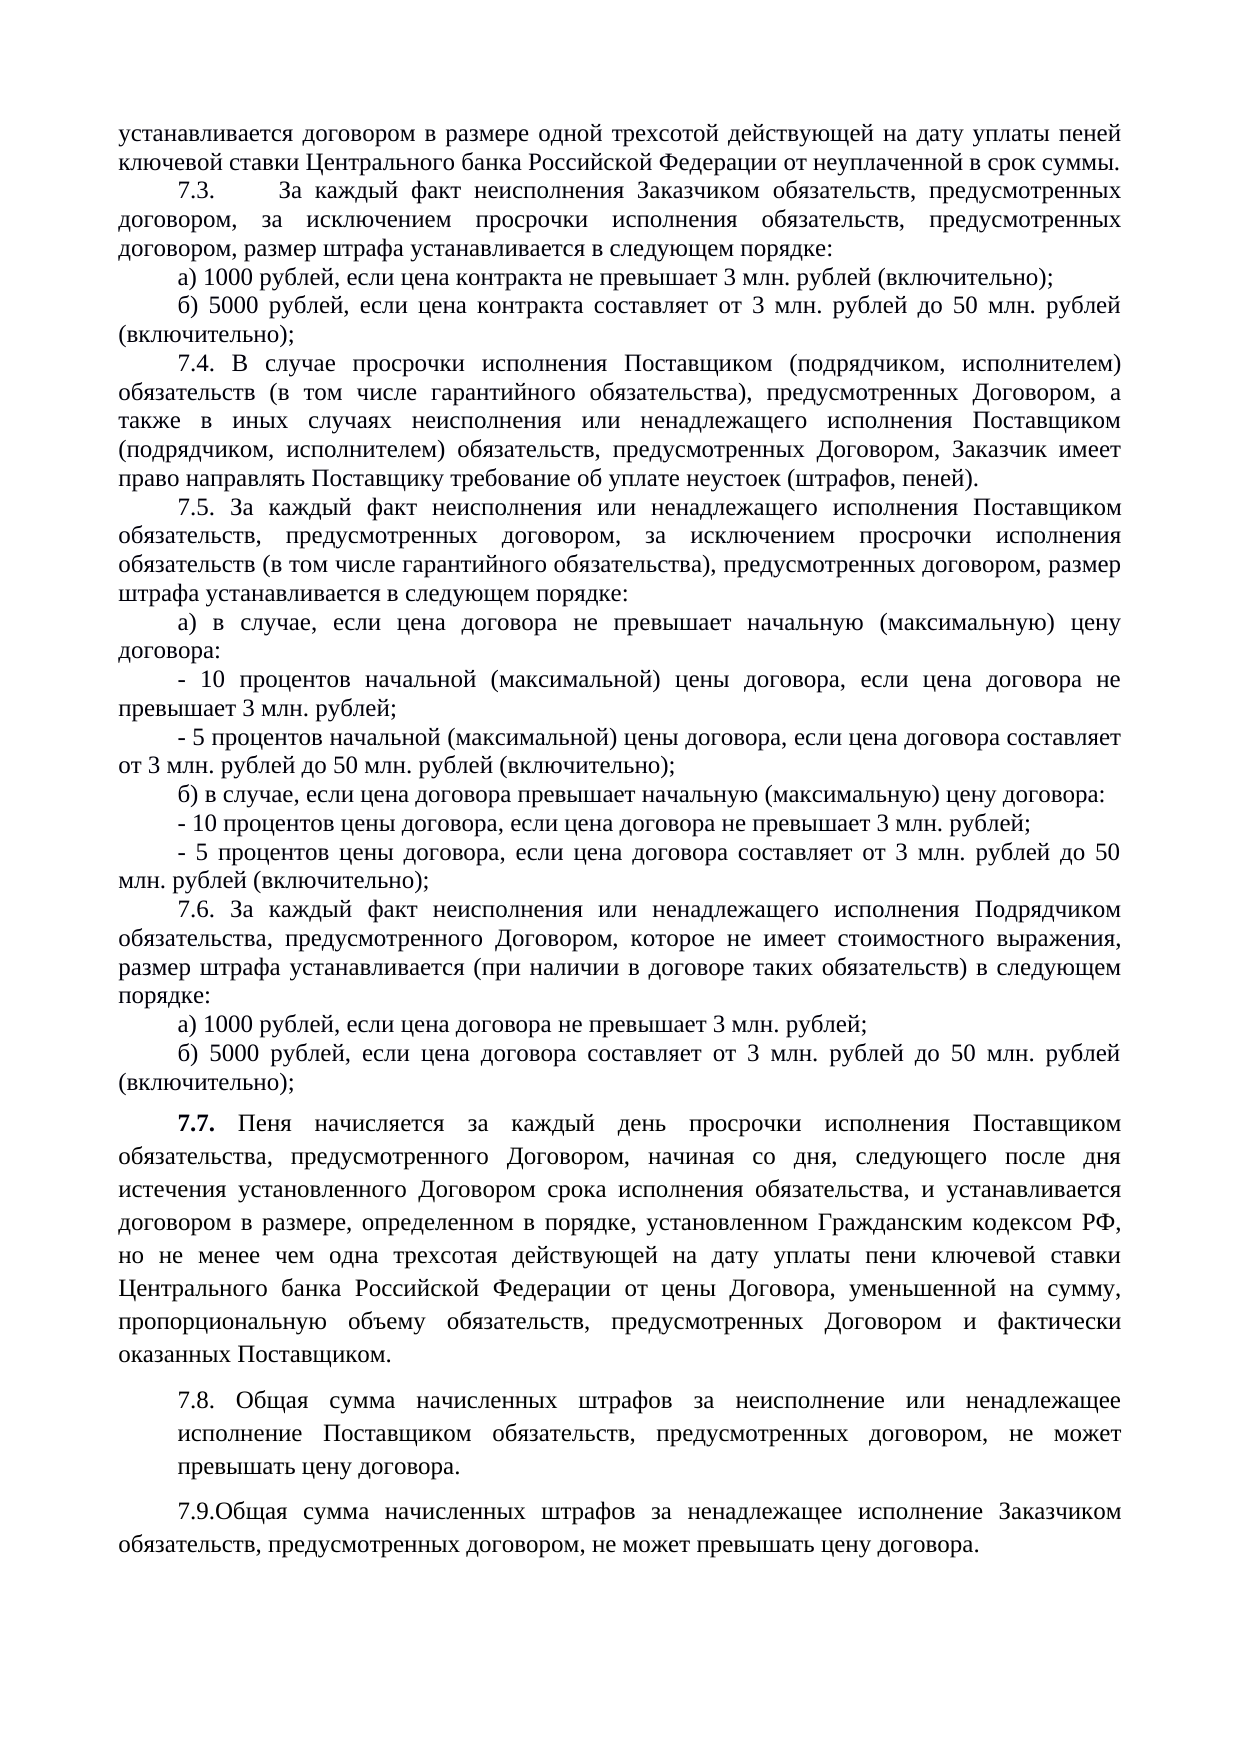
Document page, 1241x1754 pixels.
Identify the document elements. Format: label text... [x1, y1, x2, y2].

text 7.6. За каждый факт неисполнения или ненадлежащего исполнения Подрядчиком обязательства, предусмотренного Договором, которое не имеет стоимостного выражения, размер штрафа устанавливается (при наличии в договоре таких обязательств) в следующем порядке: [118, 894, 1122, 1009]
text б) в случае, если цена договора превышает начальную (максимальную) цену договора: [118, 779, 1122, 808]
text - 10 процентов цены договора, если цена договора не превышает 3 млн. рублей; [118, 808, 1122, 837]
text 7.4. В случае просрочки исполнения Поставщиком (подрядчиком, исполнителем) обязательств (в том числе гарантийного обязательства), предусмотренных Договором, а также в иных случаях неисполнения или ненадлежащего исполнения Поставщиком (подрядчиком, исполнителем) обязательств, предусмотренных Договором, Заказчик имеет право направлять Поставщику требование об уплате неустоек (штрафов, пеней). [118, 348, 1122, 492]
text 7.8. Общая сумма начисленных штрафов за неисполнение или ненадлежащее исполнение Поставщиком обязательств, предусмотренных договором, не может превышать цену договора. [177, 1385, 1122, 1479]
text 7.3. За каждый факт неисполнения Заказчиком обязательств, предусмотренных договором, за исключением просрочки исполнения обязательств, предусмотренных договором, размер штрафа устанавливается в следующем порядке: [118, 176, 1122, 262]
text - 5 процентов начальной (максимальной) цены договора, если цена договора составляет от 3 млн. рублей до 50 млн. рублей (включительно); [118, 722, 1122, 779]
text а) в случае, если цена договора не превышает начальную (максимальную) цену договора: [118, 607, 1122, 664]
text 7.5. За каждый факт неисполнения или ненадлежащего исполнения Поставщиком обязательств, предусмотренных договором, за исключением просрочки исполнения обязательств (в том числе гарантийного обязательства), предусмотренных договором, размер штрафа устанавливается в следующем порядке: [118, 492, 1122, 607]
text а) 1000 рублей, если цена договора не превышает 3 млн. рублей; [118, 1009, 1122, 1038]
text 7.9.Общая сумма начисленных штрафов за ненадлежащее исполнение Заказчиком обязательств, предусмотренных договором, не может превышать цену договора. [118, 1496, 1122, 1558]
text - 10 процентов начальной (максимальной) цены договора, если цена договора не превышает 3 млн. рублей; [118, 664, 1122, 722]
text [118, 118, 1122, 176]
text 7.7. Пеня начисляется за каждый день просрочки исполнения Поставщиком обязательства, предусмотренного Договором, начиная со дня, следующего после дня истечения установленного Договором срока исполнения обязательства, и устанавливается договором в размере, определенном в порядке, установленном Гражданским кодексом РФ, но не менее чем одна трехсотая действующей на дату уплаты пени ключевой ставки Центрального банка Российской Федерации от цены Договора, уменьшенной на сумму, пропорциональную объему обязательств, предусмотренных Договором и фактически оказанных Поставщиком. [118, 1108, 1122, 1368]
text б) 5000 рублей, если цена договора составляет от 3 млн. рублей до 50 млн. рублей (включительно); [118, 1038, 1122, 1096]
text а) 1000 рублей, если цена контракта не превышает 3 млн. рублей (включительно); [118, 262, 1122, 291]
text б) 5000 рублей, если цена контракта составляет от 3 млн. рублей до 50 млн. рублей (включительно); [118, 291, 1122, 348]
text - 5 процентов цены договора, если цена договора составляет от 3 млн. рублей до 50 млн. рублей (включительно); [118, 837, 1122, 894]
